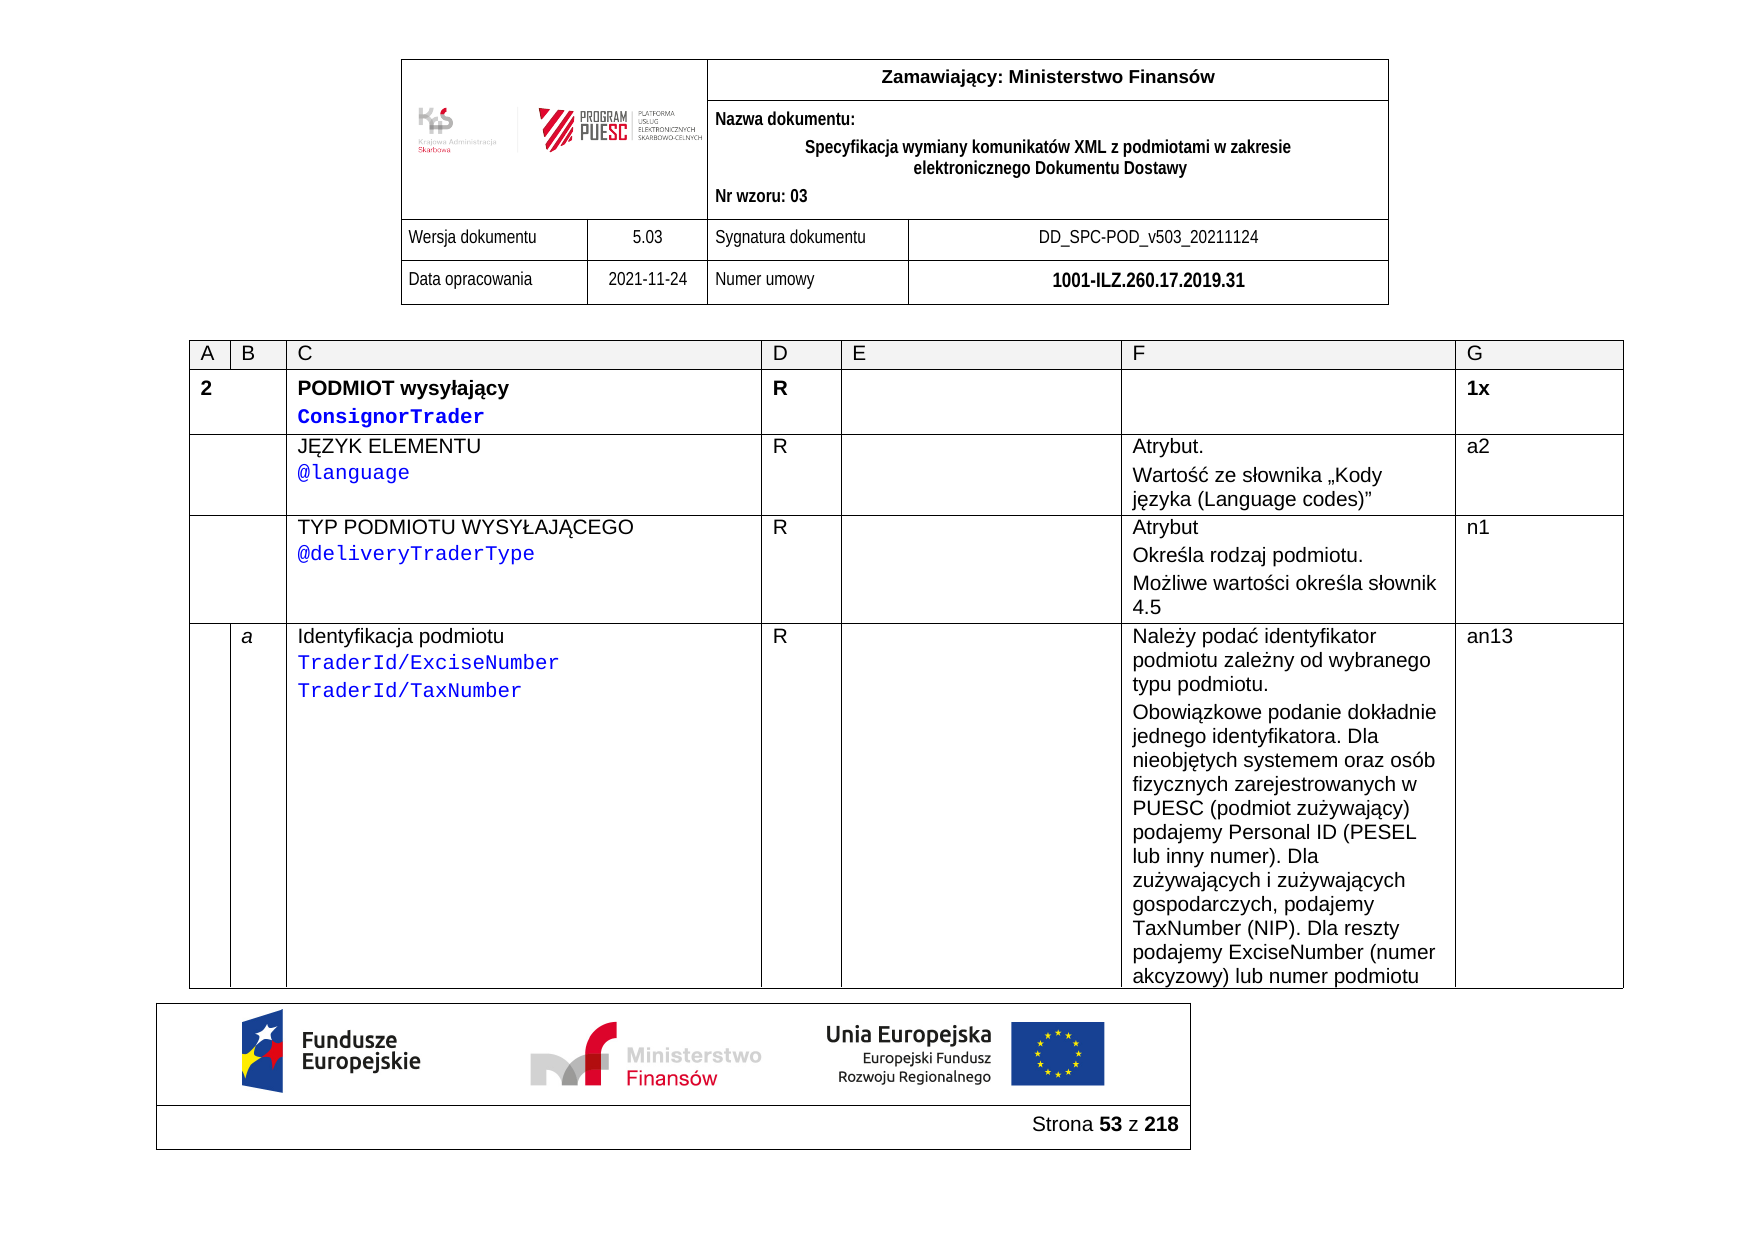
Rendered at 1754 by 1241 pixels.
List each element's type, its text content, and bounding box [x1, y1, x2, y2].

table_cell R [762, 435, 841, 514]
table_cell n1 [1456, 516, 1623, 623]
table_cell [190, 435, 286, 514]
table_cell PODMIOT wysyłający ConsignorTrader [287, 370, 761, 434]
table_cell 1x [1456, 370, 1623, 434]
table_cell Identyfikacja podmiotu TraderId/ExciseNumber TraderId/TaxNumber [287, 624, 761, 987]
table_cell an13 [1456, 624, 1623, 987]
table_cell a [231, 624, 286, 987]
table_cell [1122, 370, 1455, 434]
table_cell [842, 435, 1121, 514]
table_cell Atrybut. Wartość ze słownika „Kody języka (Language codes)” [1122, 435, 1455, 514]
table_cell TYP PODMIOTU WYSYŁAJĄCEGO @deliveryTraderType [287, 516, 761, 623]
table_cell a2 [1456, 435, 1623, 514]
table_header B [231, 341, 286, 369]
table_cell Atrybut Określa rodzaj podmiotu. Możliwe wartości określa słownik 4.5 [1122, 516, 1455, 623]
table_cell R [762, 516, 841, 623]
table_cell R [762, 370, 841, 434]
table_cell [190, 516, 286, 623]
table_cell 2 [190, 370, 286, 434]
table_header A [190, 341, 230, 369]
table_cell [842, 370, 1121, 434]
table_header D [762, 341, 841, 369]
table_cell [842, 516, 1121, 623]
table_header G [1456, 341, 1623, 369]
table_header E [842, 341, 1121, 369]
table_header F [1122, 341, 1455, 369]
picture [408, 97, 702, 163]
table_cell JĘZYK ELEMENTU @language [287, 435, 761, 514]
table_cell [190, 624, 230, 987]
table_header C [287, 341, 761, 369]
table_cell R [762, 624, 841, 987]
picture [242, 1009, 1105, 1093]
table_cell [842, 624, 1121, 987]
